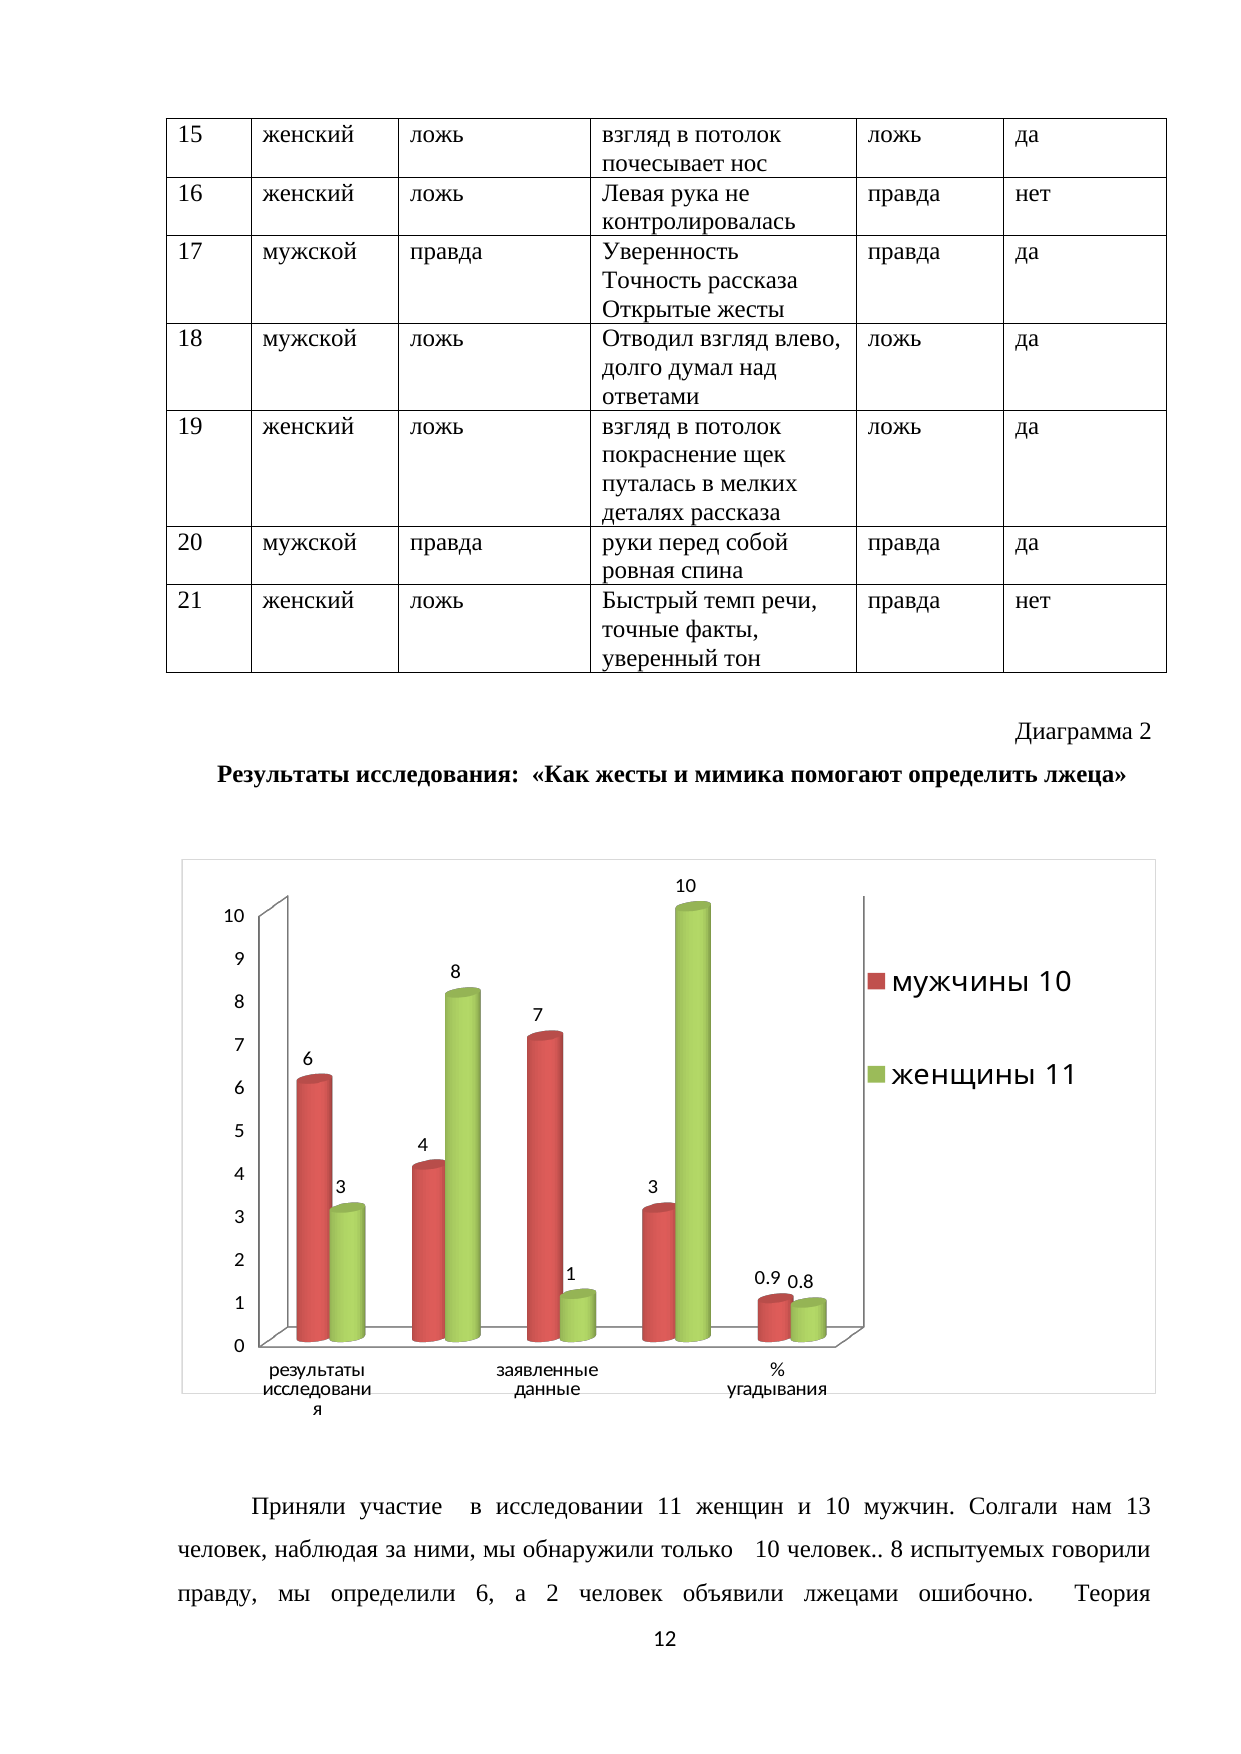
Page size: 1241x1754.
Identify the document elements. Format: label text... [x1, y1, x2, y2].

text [177, 1258, 1152, 1546]
table_cell ложь [857, 178, 1003, 293]
table_cell ложь [399, 352, 590, 438]
table_cell взгляд в потолок покраснение щек путалась в мелких деталях рассказа [591, 178, 856, 293]
table_cell нет [1004, 352, 1166, 438]
table_cell ложь [399, 178, 590, 293]
table_cell мужской [252, 119, 398, 177]
table_cell правда [857, 352, 1003, 438]
table_cell да [1004, 294, 1166, 351]
table_cell руки перед собой ровная спина [591, 294, 856, 351]
table_cell женский [252, 178, 398, 293]
table_cell 18 [167, 119, 251, 177]
table_cell ложь [399, 119, 590, 177]
table_cell да [1004, 178, 1166, 293]
table_cell правда [857, 294, 1003, 351]
table_cell Быстрый темп речи, точные факты, уверенный тон [591, 352, 856, 438]
table_cell женский [252, 352, 398, 438]
table_cell 19 [167, 178, 251, 293]
table_cell мужской [252, 294, 398, 351]
table_cell да [1004, 119, 1166, 177]
table_cell ложь [857, 119, 1003, 177]
table_cell правда [399, 294, 590, 351]
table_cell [591, 119, 856, 177]
text Диаграмма 2 [177, 483, 1152, 511]
table_cell 21 [167, 352, 251, 438]
table_cell 20 [167, 294, 251, 351]
text Результаты исследования: «Как жесты и мимика помогают определить лжеца» [177, 526, 1152, 554]
